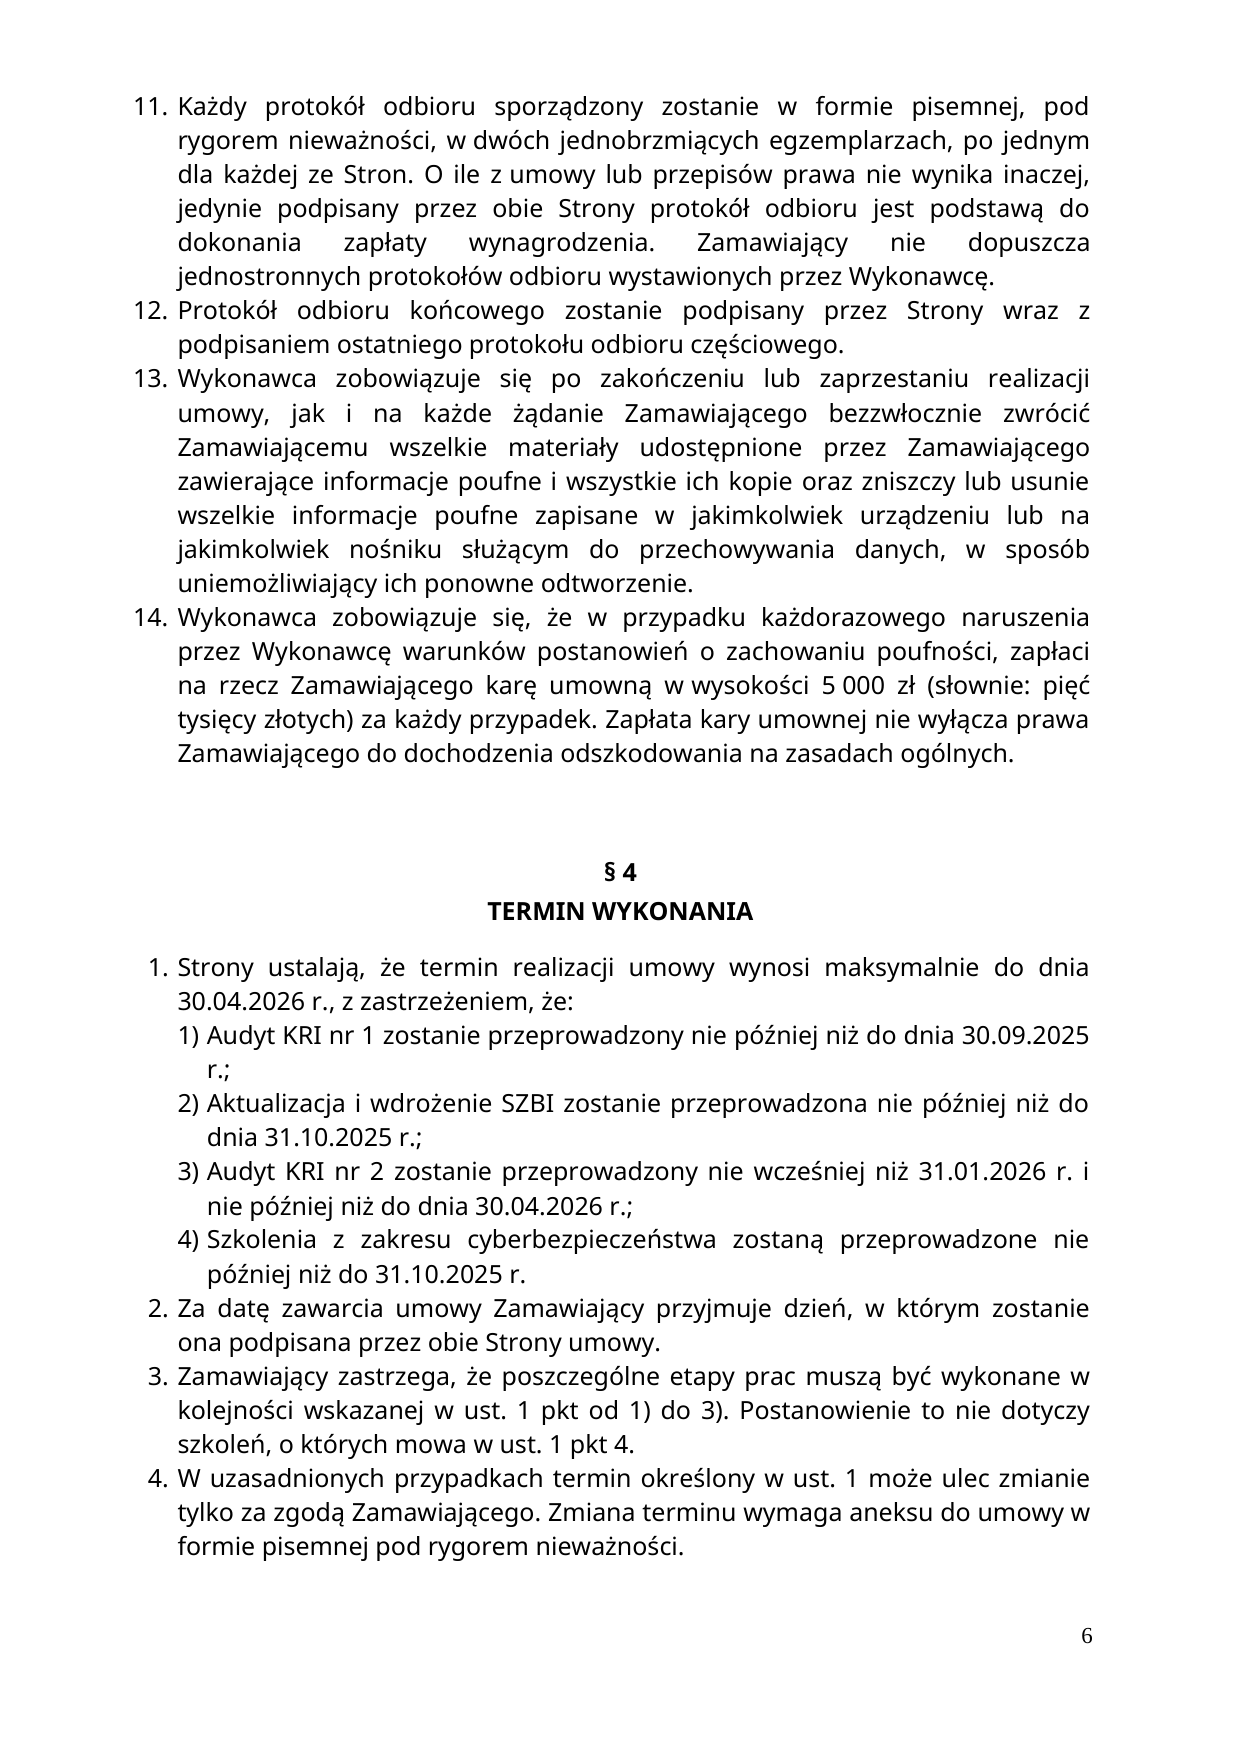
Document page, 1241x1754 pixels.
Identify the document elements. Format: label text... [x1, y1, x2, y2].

list Audyt KRI nr 2 zostanie przeprowadzony nie wcześniej niż 31.01.2026 r. i nie później niż do dnia 30.04.2026 r.; [177, 1154, 1091, 1222]
list Audyt KRI nr 1 zostanie przeprowadzony nie później niż do dnia 30.09.2025 r.; [177, 1018, 1091, 1086]
list Strony ustalają, że termin realizacji umowy wynosi maksymalnie do dnia 30.04.2026 r., z zastrzeżeniem, że: [148, 950, 1091, 1018]
list Za datę zawarcia umowy Zamawiający przyjmuje dzień, w którym zostanie ona podpisana przez obie Strony umowy. [148, 1290, 1091, 1358]
list Zamawiający zastrzega, że poszczególne etapy prac muszą być wykonane w kolejności wskazanej w ust. 1 pkt od 1) do 3). Postanowienie to nie dotyczy szkoleń, o których mowa w ust. 1 pkt 4. [148, 1358, 1091, 1461]
list Każdy protokół odbioru sporządzony zostanie w formie pisemnej, pod rygorem nieważności, w dwóch jednobrzmiących egzemplarzach, po jednym dla każdej ze Stron. O ile z umowy lub przepisów prawa nie wynika inaczej, jedynie podpisany przez obie Strony protokół odbioru jest podstawą do dokonania zapłaty wynagrodzenia. Zamawiający nie dopuszcza jednostronnych protokołów odbioru wystawionych przez Wykonawcę. [133, 89, 1091, 293]
list Protokół odbioru końcowego zostanie podpisany przez Strony wraz z podpisaniem ostatniego protokołu odbioru częściowego. [133, 293, 1091, 361]
list Wykonawca zobowiązuje się po zakończeniu lub zaprzestaniu realizacji umowy, jak i na każde żądanie Zamawiającego bezzwłocznie zwrócić Zamawiającemu wszelkie materiały udostępnione przez Zamawiającego zawierające informacje poufne i wszystkie ich kopie oraz zniszczy lub usunie wszelkie informacje poufne zapisane w jakimkolwiek urządzeniu lub na jakimkolwiek nośniku służącym do przechowywania danych, w sposób uniemożliwiający ich ponowne odtworzenie. [133, 361, 1091, 599]
list Aktualizacja i wdrożenie SZBI zostanie przeprowadzona nie później niż do dnia 31.10.2025 r.; [177, 1086, 1091, 1154]
list Wykonawca zobowiązuje się, że w przypadku każdorazowego naruszenia przez Wykonawcę warunków postanowień o zachowaniu poufności, zapłaci na rzecz Zamawiającego karę umowną w wysokości 5 000 zł (słownie: pięć tysięcy złotych) za każdy przypadek. Zapłata kary umownej nie wyłącza prawa Zamawiającego do dochodzenia odszkodowania na zasadach ogólnych. [133, 599, 1091, 770]
list W uzasadnionych przypadkach termin określony w ust. 1 może ulec zmianie tylko za zgodą Zamawiającego. Zmiana terminu wymaga aneksu do umowy w formie pisemnej pod rygorem nieważności. [148, 1461, 1091, 1563]
list Szkolenia z zakresu cyberbezpieczeństwa zostaną przeprowadzone nie później niż do 31.10.2025 r. [177, 1222, 1091, 1290]
subtitle § 4 TERMIN WYKONANIA [148, 855, 1093, 928]
